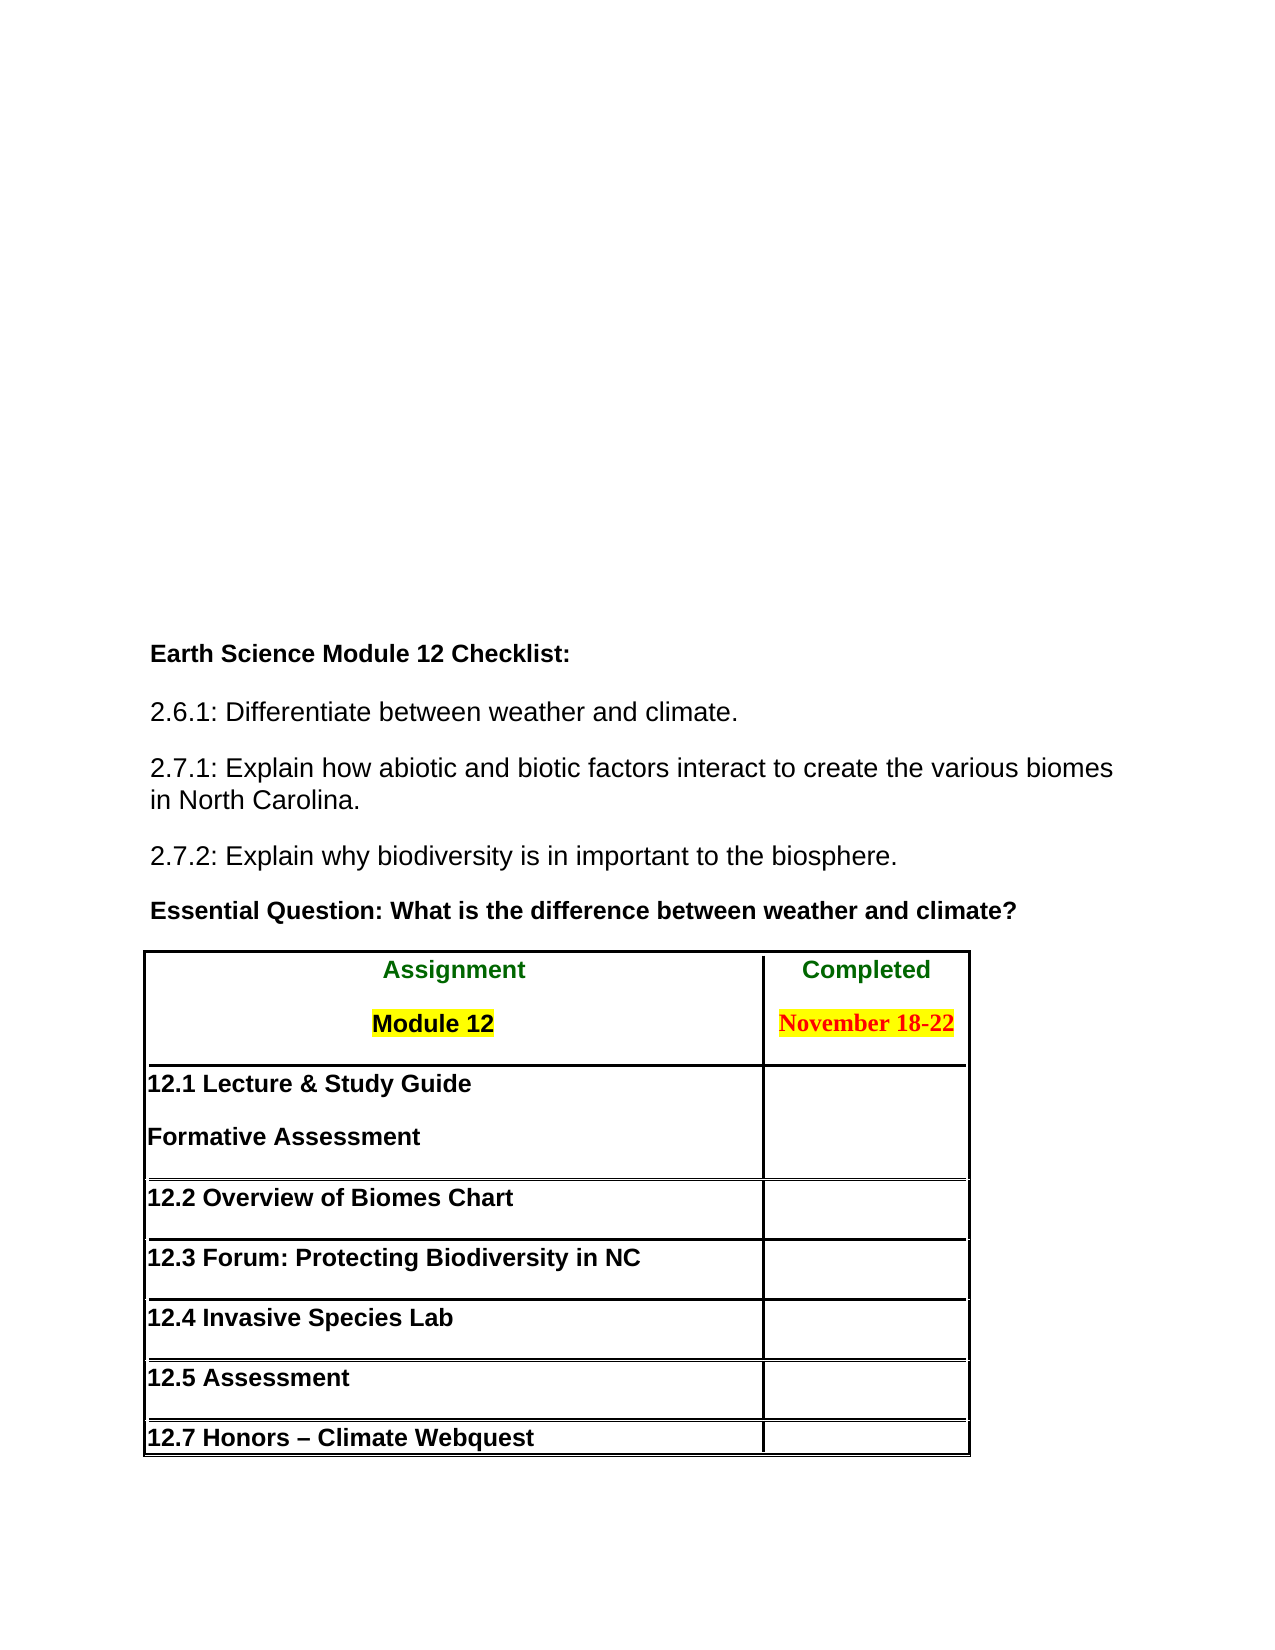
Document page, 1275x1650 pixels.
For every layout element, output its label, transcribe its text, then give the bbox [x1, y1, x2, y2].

table_cell [765, 1064, 968, 1178]
table_header Completed November 18-22 [763, 953, 968, 1064]
table_cell [765, 1358, 969, 1418]
table_cell [763, 1178, 969, 1238]
table_cell [763, 1418, 969, 1453]
table_cell [765, 1238, 969, 1298]
table_cell 12.1 Lecture & Study Guide Formative Assessment [146, 1064, 762, 1178]
table_cell 12.4 Invasive Species Lab [145, 1298, 762, 1358]
text Essential Question: What is the difference between weather and climate? [150, 896, 1125, 925]
table_cell 12.7 Honors – Climate Webquest [146, 1418, 763, 1453]
text 2.7.2: Explain why biodiversity is in important to the biosphere. [150, 840, 1125, 871]
table_cell [765, 1298, 969, 1358]
table_cell 12.5 Assessment [146, 1358, 762, 1418]
text Earth Science Module 12 Checklist: [150, 639, 1125, 667]
text 2.7.1: Explain how abiotic and biotic factors interact to create the various biomes in North Carolina. [150, 752, 1125, 815]
text 2.6.1: Differentiate between weather and climate. [150, 696, 1125, 727]
table_header Assignment Module 12 [146, 953, 763, 1064]
table_cell 12.2 Overview of Biomes Chart [145, 1178, 763, 1238]
table_cell 12.3 Forum: Protecting Biodiversity in NC [145, 1238, 762, 1298]
